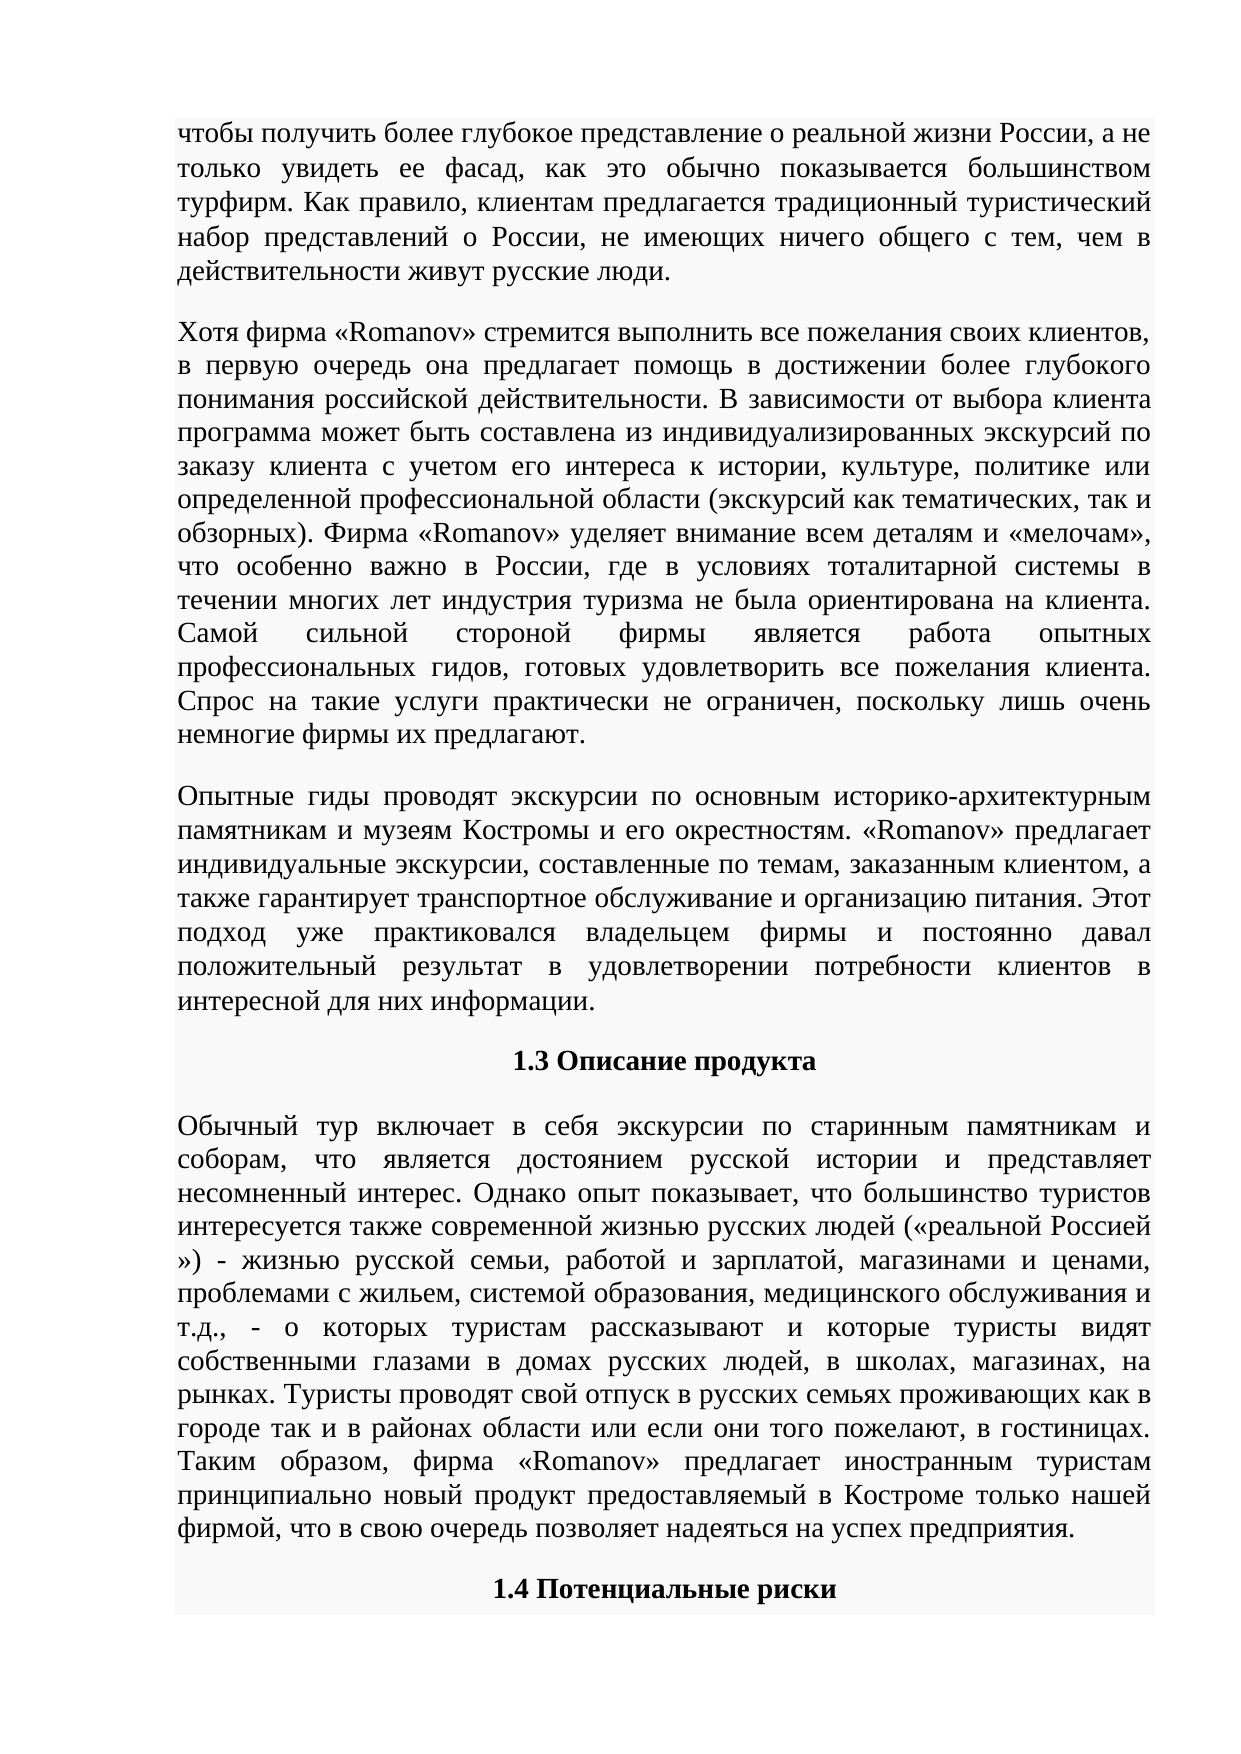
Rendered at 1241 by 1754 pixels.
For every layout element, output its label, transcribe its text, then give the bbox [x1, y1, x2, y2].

text Обычный тур включает в себя экскурсии по старинным памятникам и соборам, что является достоянием русской истории и представляет несомненный интерес. Однако опыт показывает, что большинство туристов интересуется также современной жизнью русских людей («реальной Россией ») - жизнью русской семьи, работой и зарплатой, магазинами и ценами, проблемами с жильем, системой образования, медицинского обслуживания и т.д., - о которых туристам рассказывают и которые туристы видят собственными глазами в домах русских людей, в школах, магазинах, на рынках. Туристы проводят свой отпуск в русских семьях проживающих как в городе так и в районах области или если они того пожелают, в гостиницах. Таким образом, фирма «Romanov» предлагает иностранным туристам принципиально новый продукт предоставляемый в Костроме только нашей фирмой, что в свою очередь позволяет надеяться на успех предприятия. [177, 1108, 1152, 1544]
text Хотя фирма «Romanov» стремится выполнить все пожелания своих клиентов, [177, 314, 1152, 347]
text Опытные гиды проводят экскурсии по основным историко-архитектурным памятникам и музеям Костромы и его окрестностям. «Romanov» предлагает индивидуальные экскурсии, составленные по темам, заказанным клиентом, а также гарантирует транспортное обслуживание и организацию питания. Этот подход уже практиковался владельцем фирмы и постоянно давал положительный результат в удовлетворении потребности клиентов в интересной для них информации. [177, 778, 1152, 1016]
text чтобы получить более глубокое представление о реальной жизни России, а не только увидеть ее фасад, как это обычно показывается большинством турфирм. Как правило, клиентам предлагается традиционный туристический набор представлений о России, не имеющих ничего общего с тем, чем в действительности живут русские люди. [177, 116, 1152, 287]
text 1.3 Описание продукта [150, 1043, 1179, 1077]
text 1.4 Потенциальные риски [150, 1571, 1179, 1605]
list первую очередь она предлагает помощь в достижении более глубокого понимания российской действительности. В зависимости от выбора клиента программа может быть составлена из индивидуализированных экскурсий по заказу клиента с учетом его интереса к истории, культуре, политике или определенной профессиональной области (экскурсий как тематических, так и обзорных). Фирма «Romanov» уделяет внимание всем деталям и «мелочам», что особенно важно в России, где в условиях тоталитарной системы в течении многих лет индустрия туризма не была ориентирована на клиента. Самой сильной стороной фирмы является работа опытных профессиональных гидов, готовых удовлетворить все пожелания клиента. Спрос на такие услуги практически не ограничен, поскольку лишь очень немногие фирмы их предлагают. [177, 347, 1152, 750]
